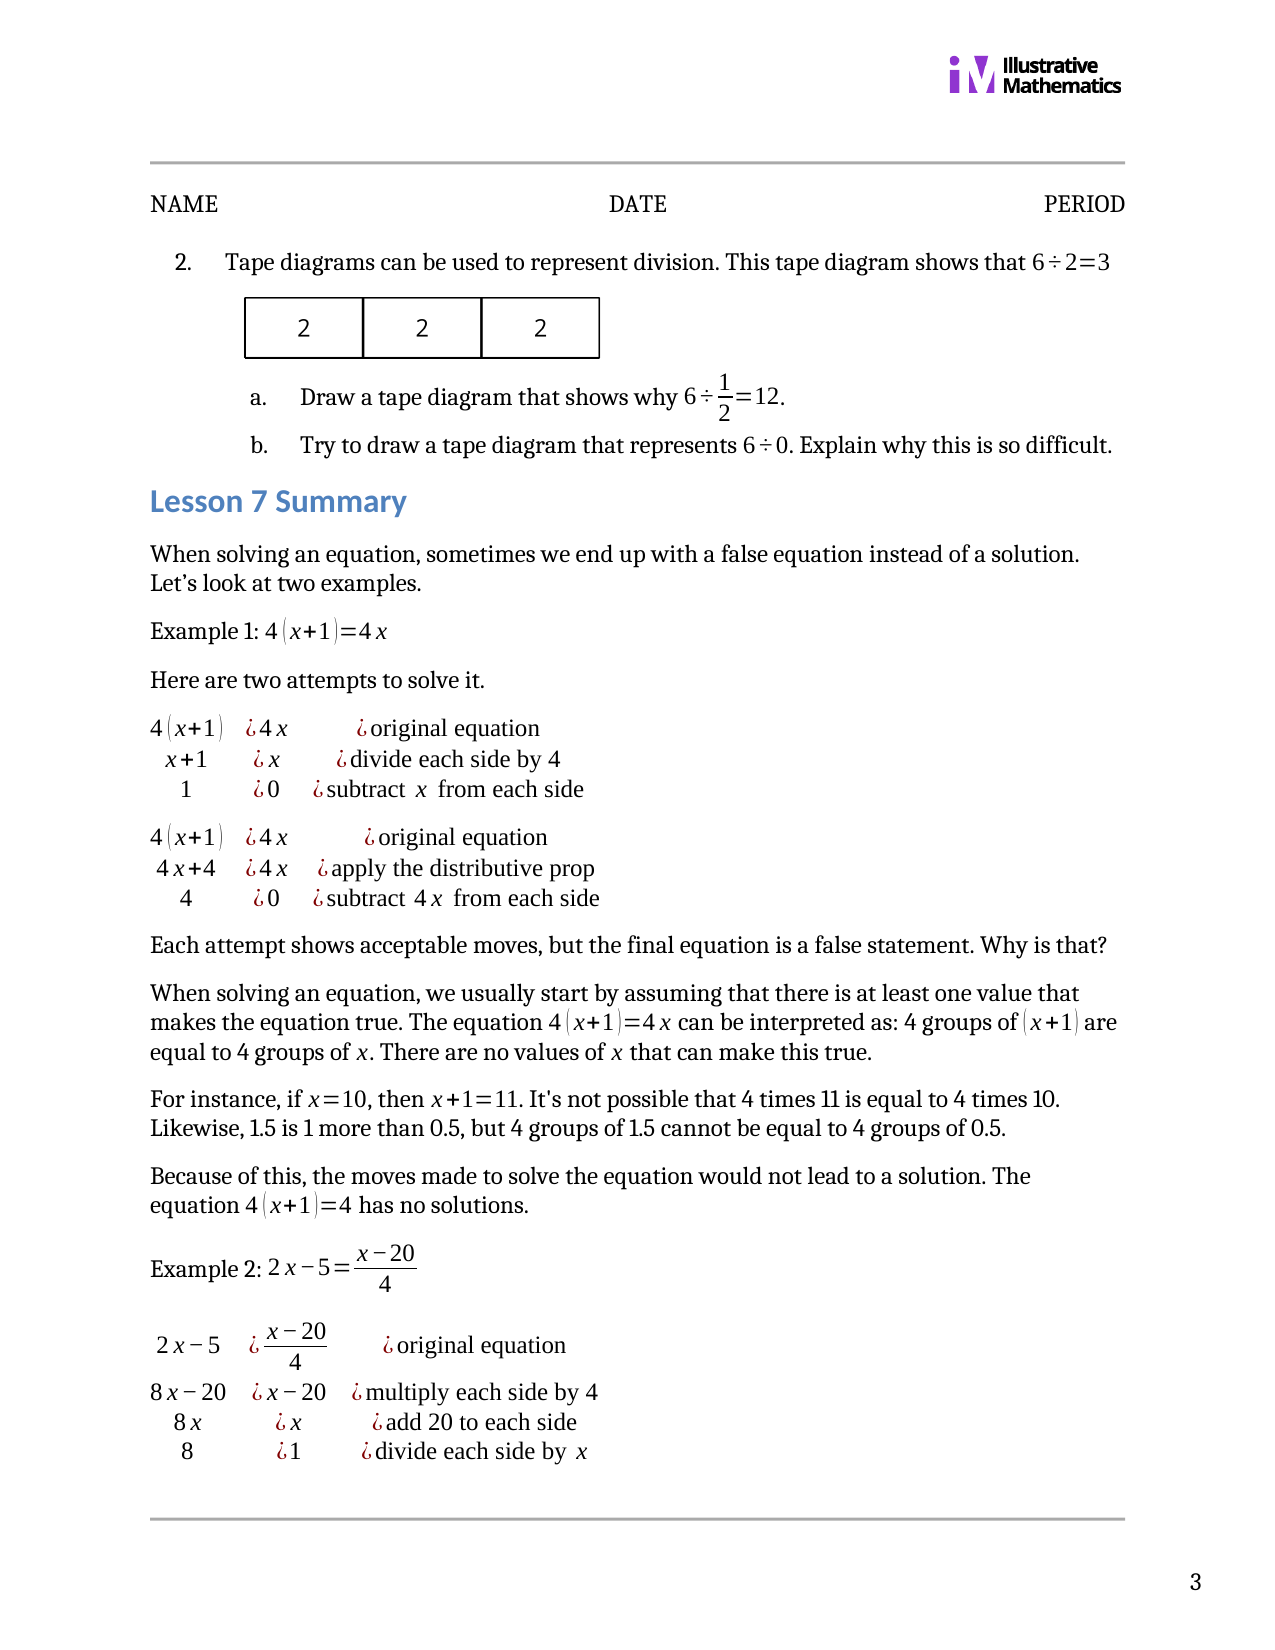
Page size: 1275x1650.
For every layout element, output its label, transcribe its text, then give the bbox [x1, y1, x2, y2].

text For instance, if , then . It's not possible that 4 times 11 is equal to 4 times 10. Likewise, 1.5 is 1 more than 0.5, but 4 groups of 1.5 cannot be equal to 4 groups of 0.5. [150, 1085, 1125, 1143]
text Each attempt shows acceptable moves, but the final equation is a false statement. Why is that? [150, 931, 1125, 960]
text Example 2: [150, 1240, 1125, 1299]
picture [949, 55, 1121, 93]
text Because of this, the moves made to solve the equation would not lead to a solution. The equation has no solutions. [150, 1162, 1125, 1221]
subtitle Lesson 7 Summary [150, 481, 1125, 521]
list Tape diagrams can be used to represent division. This tape diagram shows that [175, 247, 1125, 276]
list Try to draw a tape diagram that represents . Explain why this is so difficult. [250, 431, 1125, 460]
picture [243, 297, 601, 359]
text When solving an equation, sometimes we end up with a false equation instead of a solution. Let’s look at two examples. [150, 540, 1125, 597]
text When solving an equation, we usually start by assuming that there is at least one value that makes the equation true. The equation can be interpreted as: 4 groups of are equal to 4 groups of . There are no values of that can make this true. [150, 978, 1125, 1067]
list Draw a tape diagram that shows why . [250, 368, 1125, 427]
text Example 1: [150, 616, 1125, 647]
text Here are two attempts to solve it. [150, 666, 1125, 694]
